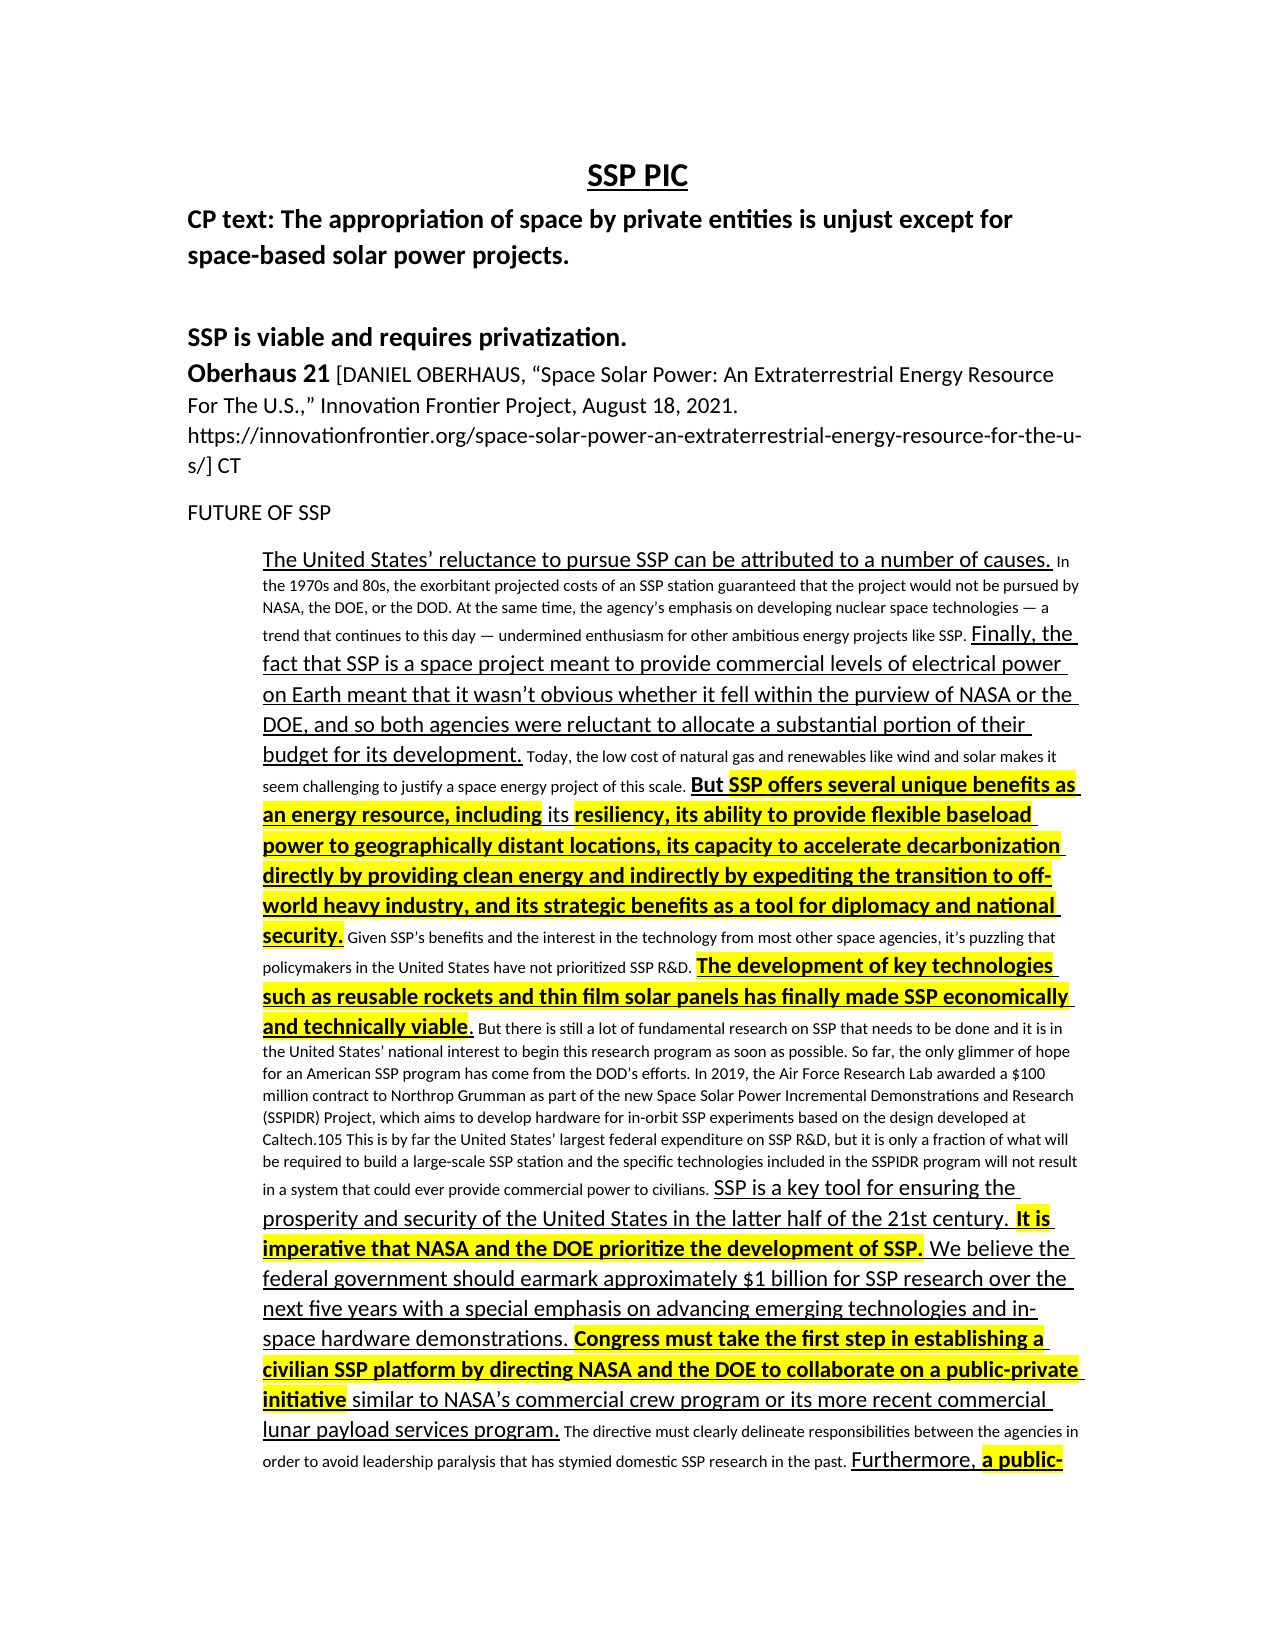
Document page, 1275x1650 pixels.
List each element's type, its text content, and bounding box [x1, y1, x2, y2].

text FUTURE OF SSP [187, 498, 1087, 527]
subtitle SSP PIC [187, 154, 1087, 195]
subtitle CP text: The appropriation of space by private entities is unjust except for space-based solar power projects. [187, 202, 1087, 271]
text Oberhaus 21 [DANIEL OBERHAUS, “Space Solar Power: An Extraterrestrial Energy Resource For The U.S.,” Innovation Frontier Project, August 18, 2021. https://innovationfrontier.org/space-solar-power-an-extraterrestrial-energy-resource-for-the-u-s/] CT [187, 356, 1087, 480]
subtitle SSP is viable and requires privatization. [187, 320, 1087, 353]
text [262, 545, 1087, 1473]
